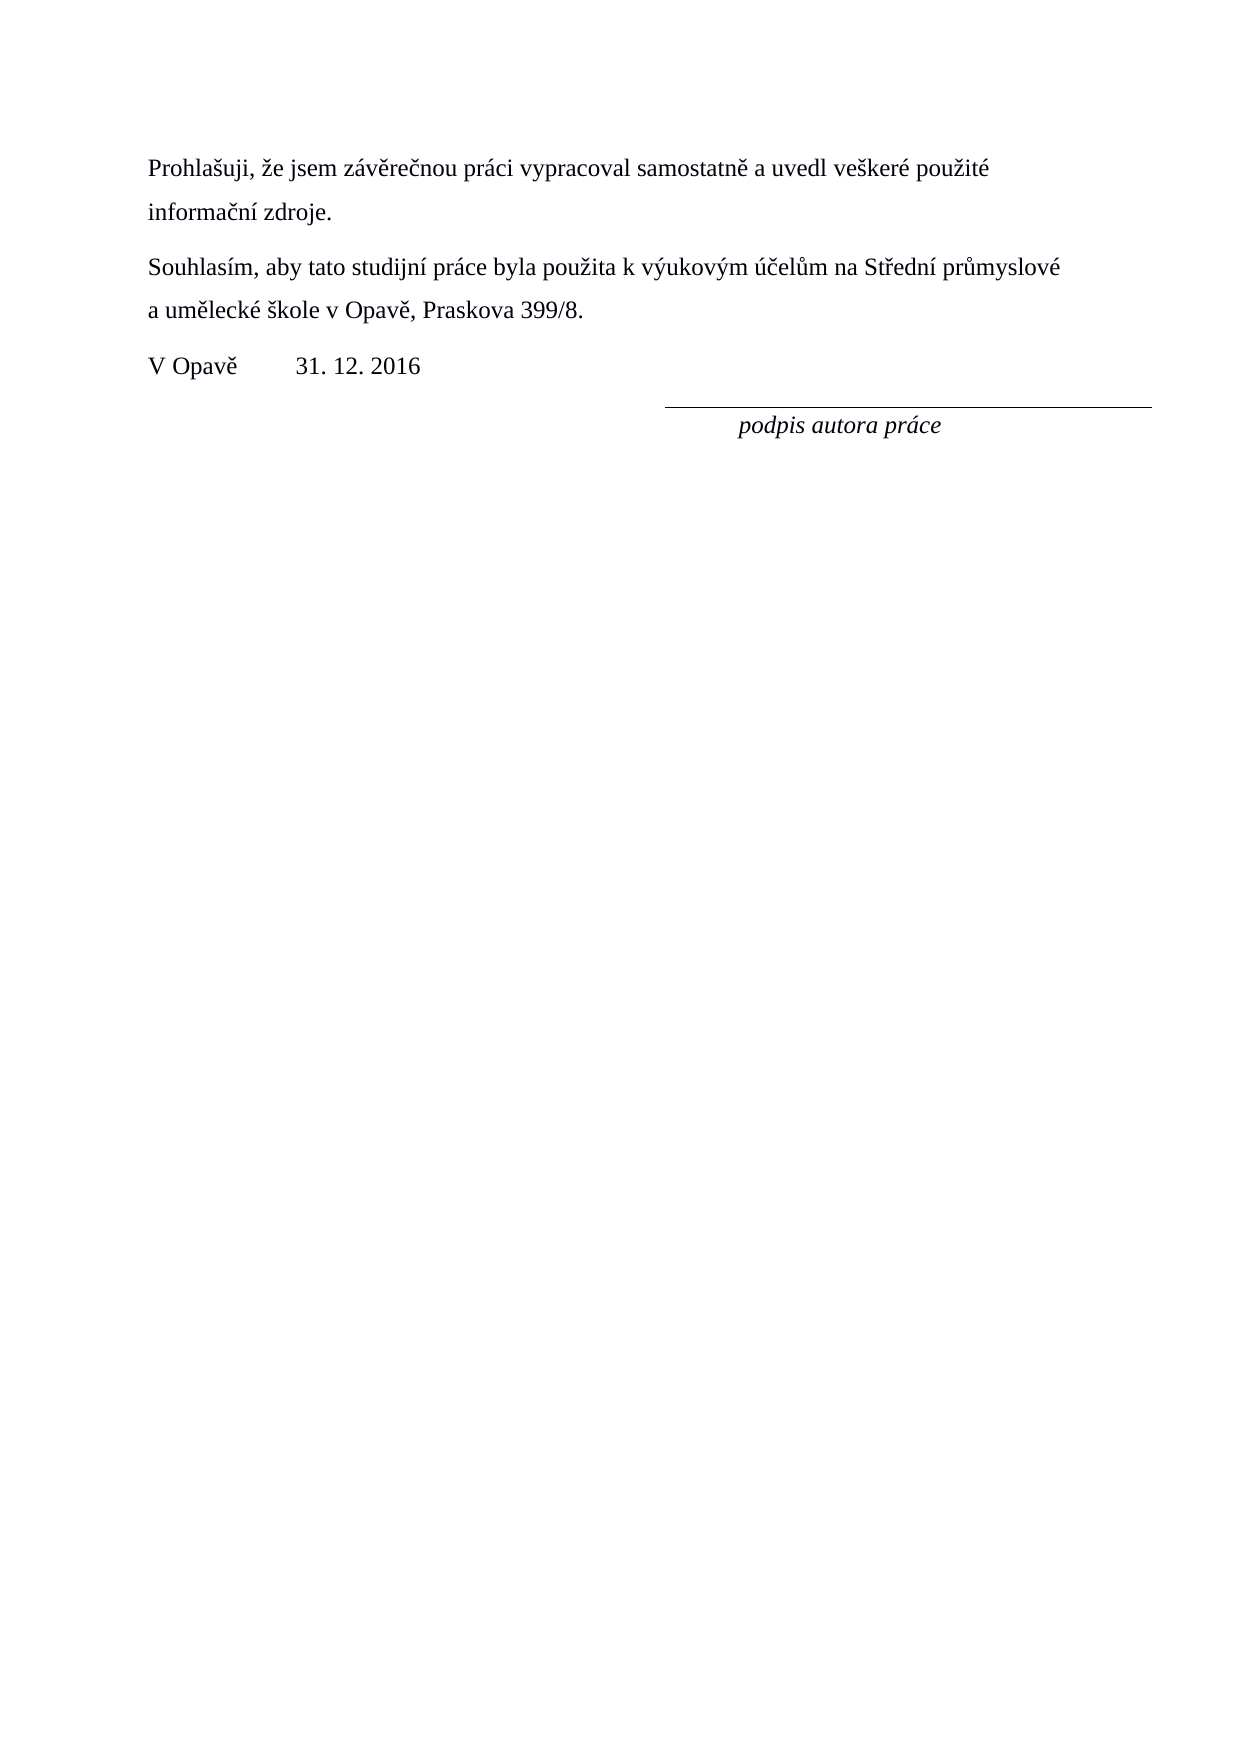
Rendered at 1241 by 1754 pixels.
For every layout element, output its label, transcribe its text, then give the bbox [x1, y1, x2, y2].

text Souhlasím, aby tato studijní práce byla použita k výukovým účelům na Střední průmyslové a umělecké škole v Opavě, Praskova 399/8. [148, 252, 1152, 324]
text V Opavě 31. 12. 2016 [148, 351, 1152, 380]
text Prohlašuji, že jsem závěrečnou práci vypracoval samostatně a uvedl veškeré použité informační zdroje. [148, 153, 1152, 225]
text podpis autora práce [665, 408, 1152, 438]
